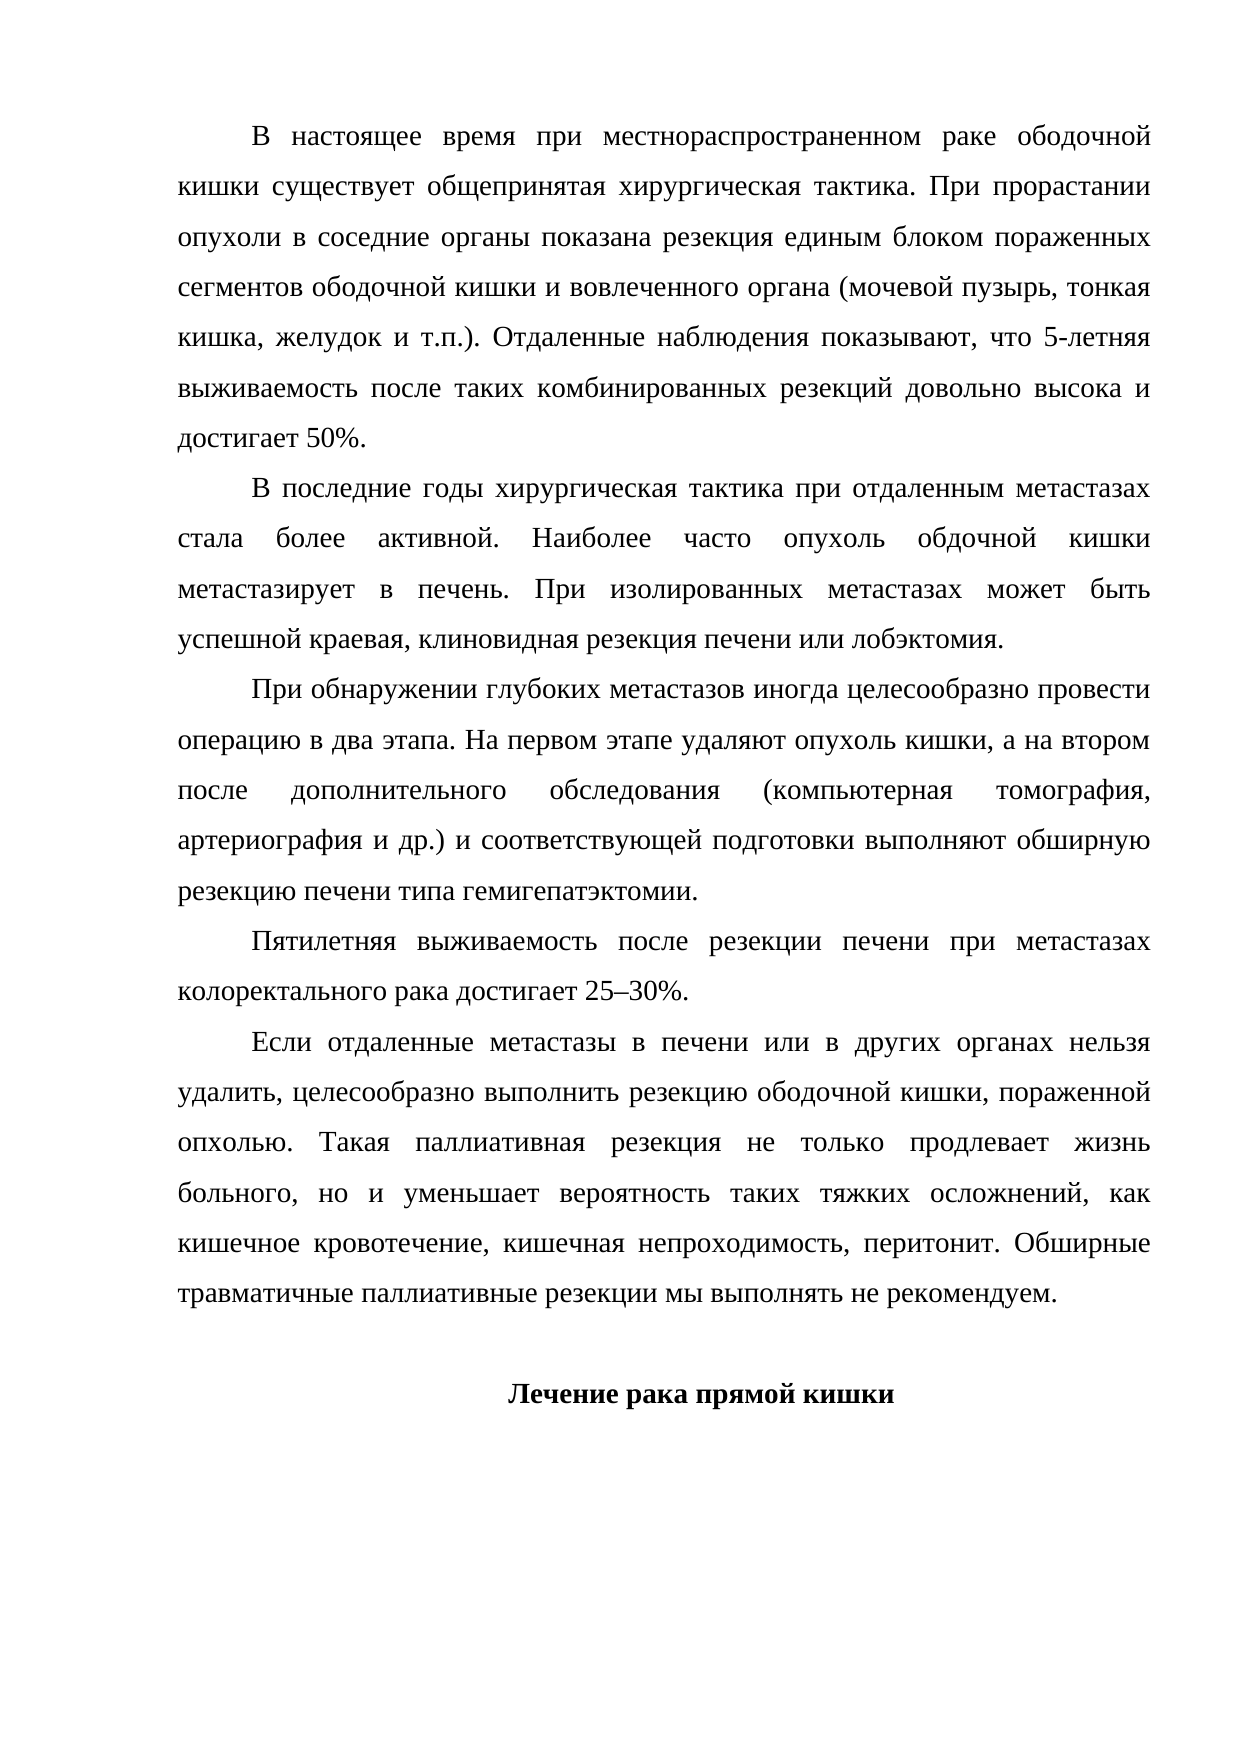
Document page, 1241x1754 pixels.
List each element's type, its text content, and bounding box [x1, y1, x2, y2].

text В последние годы хирургическая тактика при отдаленным метастазах стала более активной. Наиболее часто опухоль обдочной кишки метастазирует в печень. При изолированных метастазах может быть успешной краевая, клиновидная резекция печени или лобэктомия. [177, 470, 1152, 655]
text Лечение рака прямой кишки [177, 1376, 1152, 1409]
text В настоящее время при местнораспространенном раке ободочной кишки существует общепринятая хирургическая тактика. При прорастании опухоли в соседние органы показана резекция единым блоком пораженных сегментов ободочной кишки и вовлеченного органа (мочевой пузырь, тонкая кишка, желудок и т.п.). Отдаленные наблюдения показывают, что 5-летняя выживаемость после таких комбинированных резекций довольно высока и достигает 50%. [177, 118, 1152, 453]
text При обнаружении глубоких метастазов иногда целесообразно провести операцию в два этапа. На первом этапе удаляют опухоль кишки, а на втором после дополнительного обследования (компьютерная томография, артериография и др.) и соответствующей подготовки выполняют обширную резекцию печени типа гемигепатэктомии. [177, 672, 1152, 906]
text Пятилетняя выживаемость после резекции печени при метастазах колоректального рака достигает 25–30%. [177, 923, 1152, 1007]
text Если отдаленные метастазы в печени или в других органах нельзя удалить, целесообразно выполнить резекцию ободочной кишки, пораженной опхолью. Такая паллиативная резекция не только продлевает жизнь больного, но и уменьшает вероятность таких тяжких осложнений, как кишечное кровотечение, кишечная непроходимость, перитонит. Обширные травматичные паллиативные резекции мы выполнять не рекомендуем. [177, 1024, 1152, 1309]
